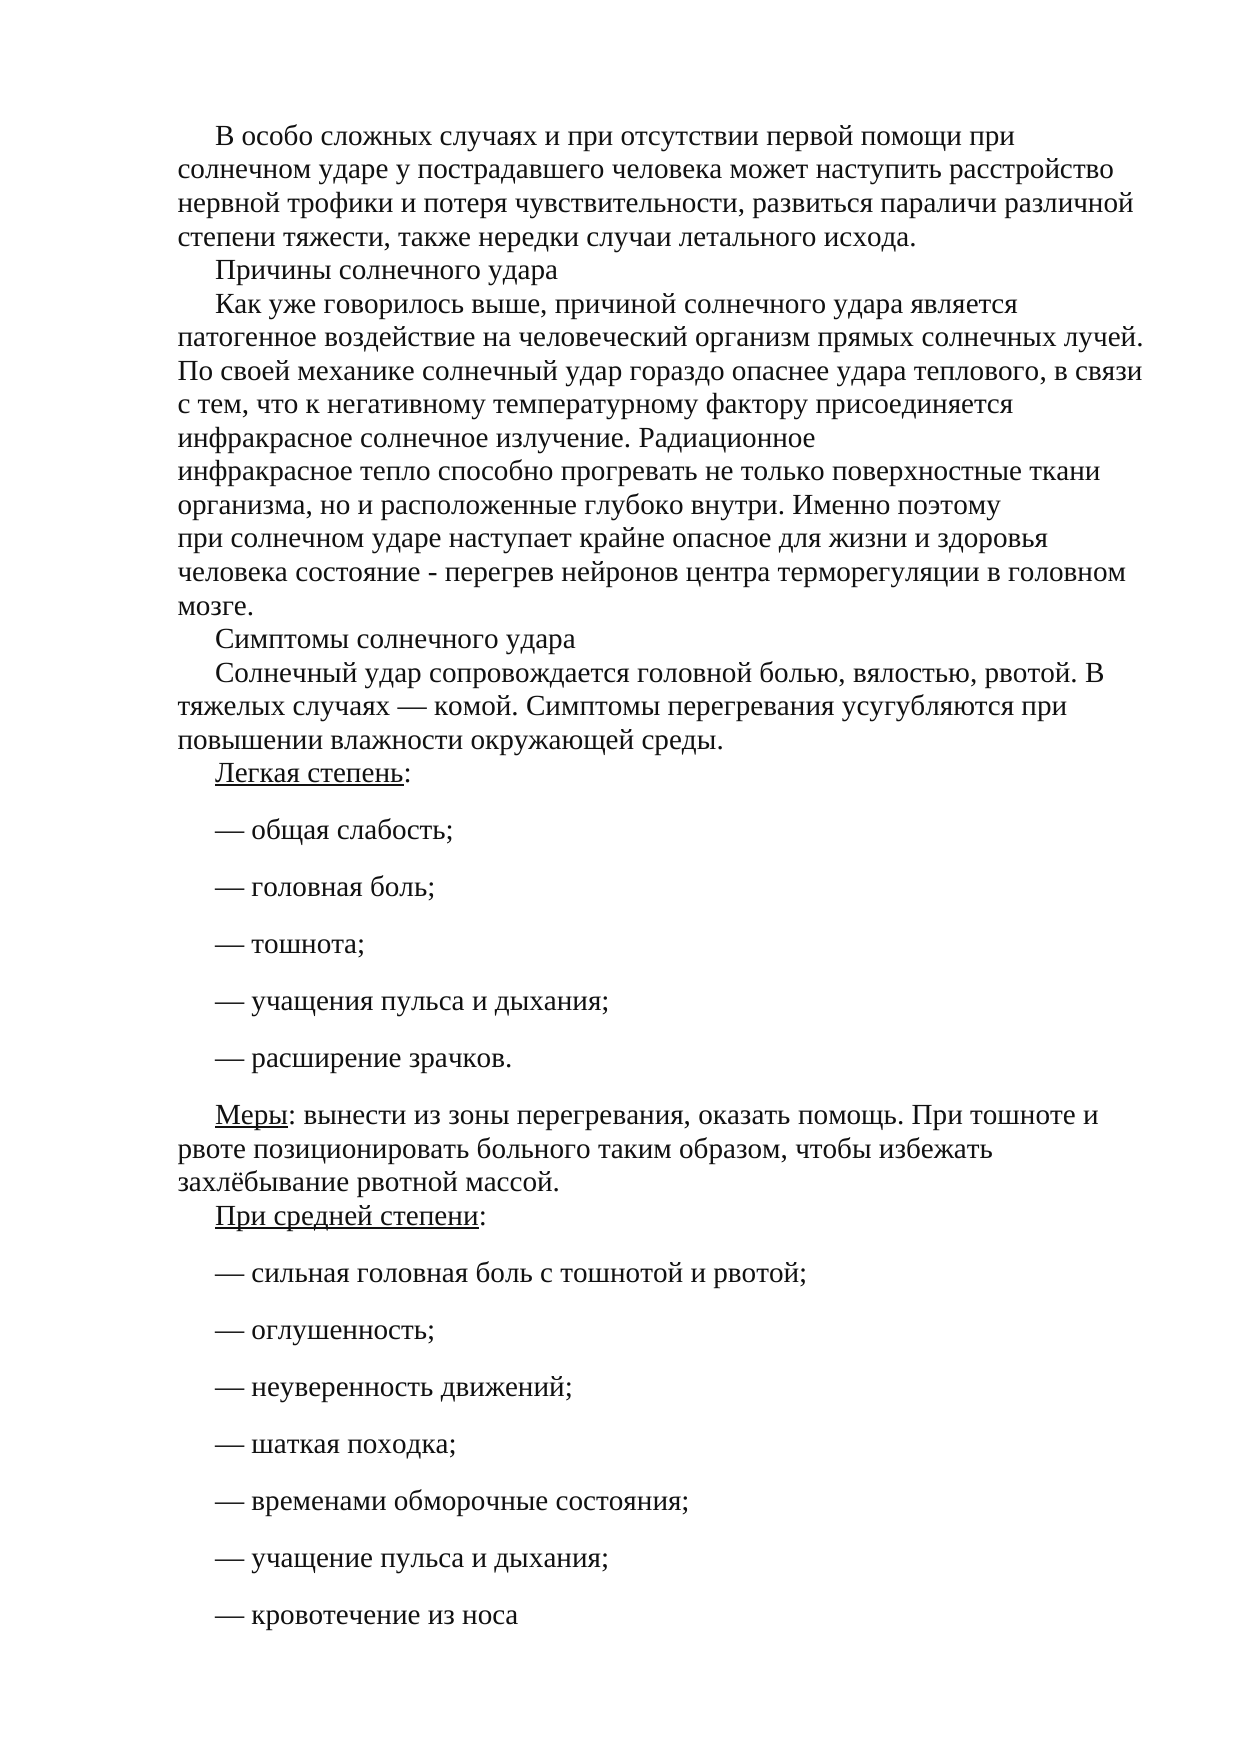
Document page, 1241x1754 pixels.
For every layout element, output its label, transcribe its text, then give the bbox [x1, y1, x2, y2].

text — неуверенность движений; [177, 1369, 1152, 1402]
text — кровотечение из носа [177, 1597, 1152, 1630]
text — тошнота; [177, 926, 1152, 960]
text — учащения пульса и дыхания; [177, 983, 1152, 1017]
text — учащение пульса и дыхания; [177, 1540, 1152, 1573]
text Как уже говорилось выше, причиной солнечного удара является патогенное воздействие на человеческий организм прямых солнечных лучей. По своей механике солнечный удар гораздо опаснее удара теплового, в связи с тем, что к негативному температурному фактору присоединяется инфракрасное солнечное излучение. Радиационное инфракрасное тепло способно прогревать не только поверхностные ткани организма, но и расположенные глубоко внутри. Именно поэтому при солнечном ударе наступает крайне опасное для жизни и здоровья человека состояние - перегрев нейронов центра терморегуляции в головном мозге. [177, 286, 1152, 621]
text — расширение зрачков. [177, 1040, 1152, 1074]
text — сильная головная боль с тошнотой и рвотой; [177, 1255, 1152, 1288]
text Солнечный удар сопровождается головной болью, вялостью, рвотой. В тяжелых случаях — комой. Симптомы перегревания усугубляются при повышении влажности окружающей среды. [177, 655, 1152, 755]
text — головная боль; [177, 869, 1152, 903]
text — шаткая походка; [177, 1426, 1152, 1459]
text При средней степени: [177, 1198, 1152, 1231]
text В особо сложных случаях и при отсутствии первой помощи при солнечном ударе у пострадавшего человека может наступить расстройство нервной трофики и потеря чувствительности, развиться параличи различной степени тяжести, также нередки случаи летального исхода. [177, 118, 1152, 252]
text Причины солнечного удара [177, 252, 1152, 286]
text — временами обморочные состояния; [177, 1483, 1152, 1516]
text — общая слабость; [177, 812, 1152, 846]
text — оглушенность; [177, 1312, 1152, 1345]
text Меры: вынести из зоны перегревания, оказать помощь. При тошноте и рвоте позиционировать больного таким образом, чтобы избежать захлёбывание рвотной массой. [177, 1097, 1152, 1198]
text Легкая степень: [177, 755, 1152, 789]
text Симптомы солнечного удара [177, 621, 1152, 655]
